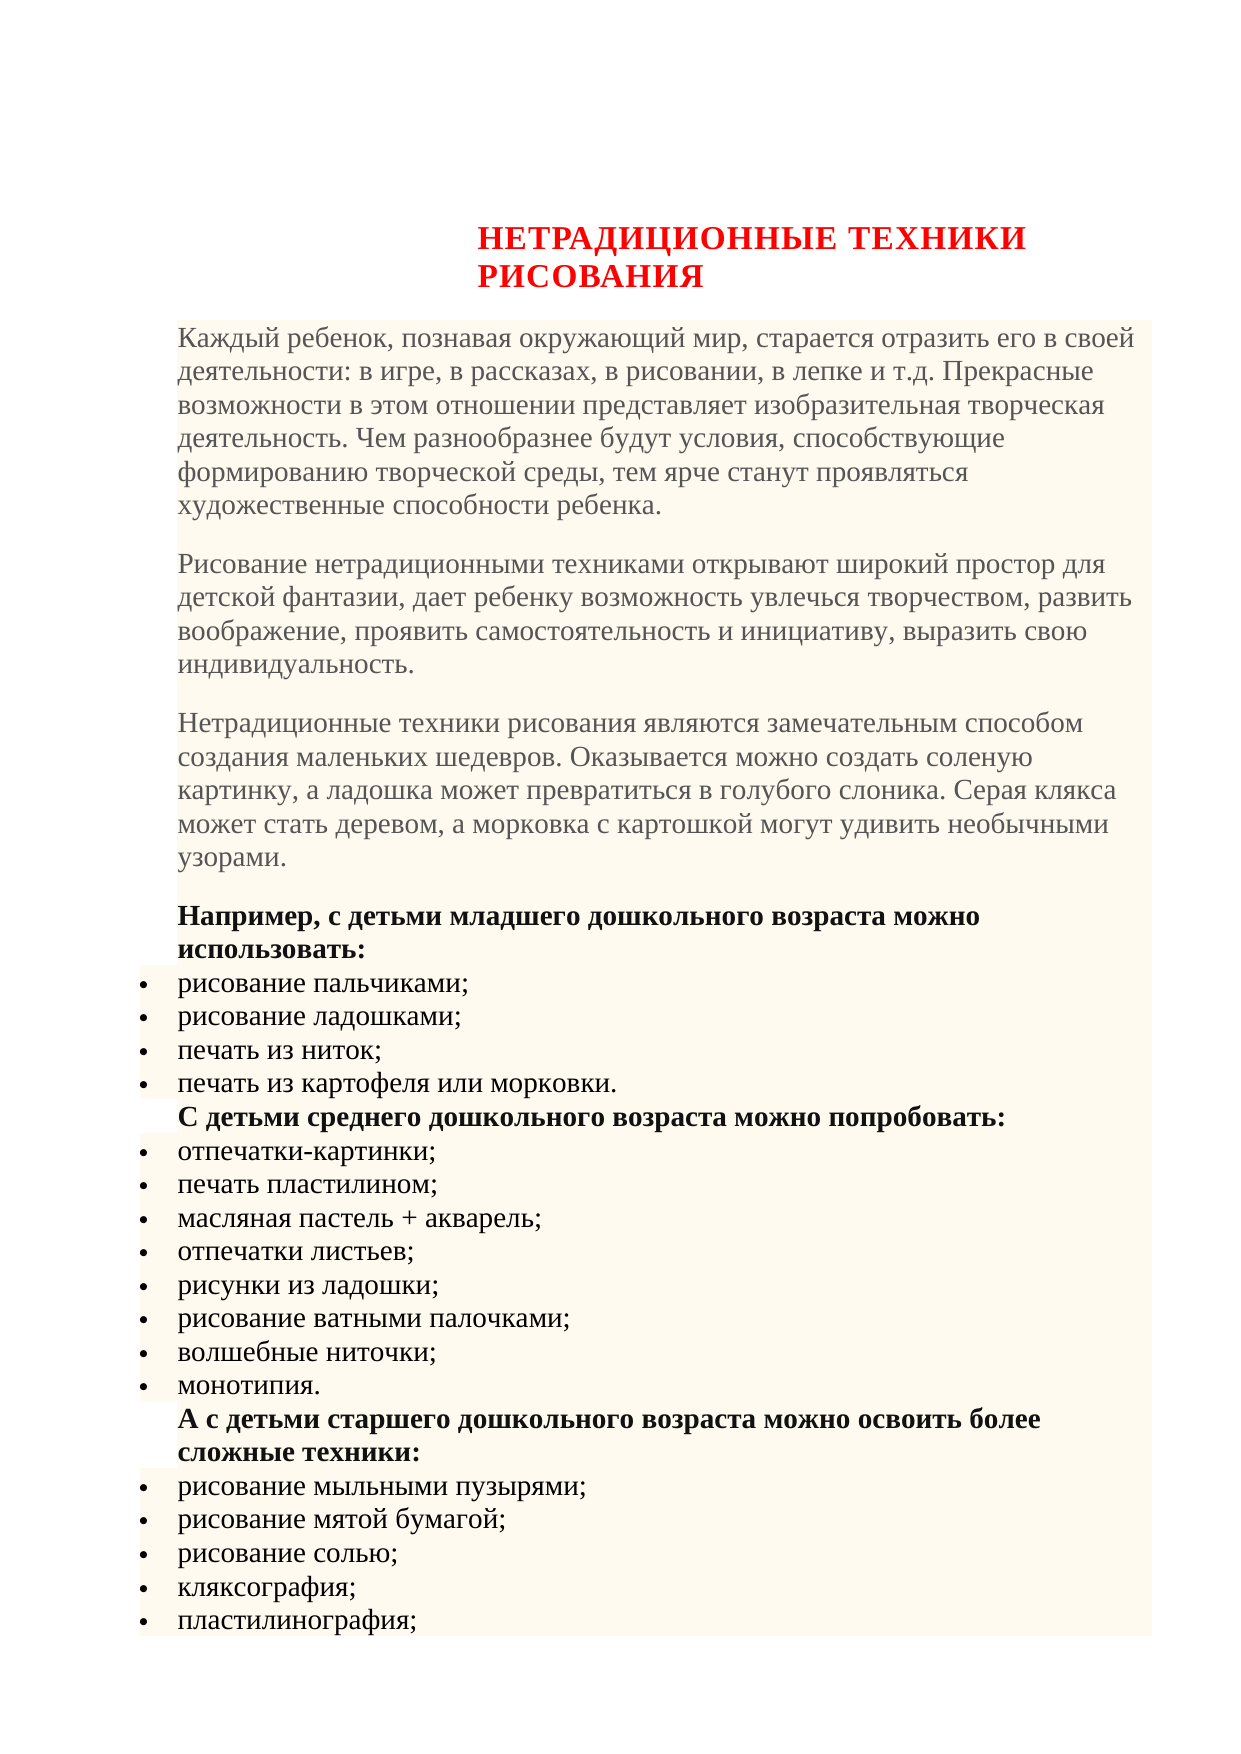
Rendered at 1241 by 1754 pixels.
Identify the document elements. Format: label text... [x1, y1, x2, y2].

list кляксография; [140, 1569, 1152, 1602]
list пластилинография; [140, 1602, 1152, 1636]
list рисование солью; [140, 1535, 1152, 1569]
list рисование мыльными пузырями; [140, 1468, 1152, 1502]
list отпечатки-картинки; [140, 1133, 1152, 1166]
list волшебные ниточки; [140, 1334, 1152, 1367]
list рисунки из ладошки; [140, 1267, 1152, 1300]
text С детьми среднего дошкольного возраста можно попробовать: [177, 1099, 1152, 1133]
text Нетрадиционные техники рисования являются замечательным способом создания маленьких шедевров. Оказывается можно создать соленую картинку, а ладошка может превратиться в голубого слоника. Серая клякса может стать деревом, а морковка с картошкой могут удивить необычными узорами. [177, 705, 1152, 873]
text Рисование нетрадиционными техниками открывают широкий простор для детской фантазии, дает ребенку возможность увлечься творчеством, развить воображение, проявить самостоятельность и инициативу, выразить свою индивидуальность. [177, 546, 1152, 680]
list печать из ниток; [140, 1032, 1152, 1066]
list рисование ватными палочками; [140, 1300, 1152, 1334]
list печать пластилином; [140, 1166, 1152, 1200]
text Например, с детьми младшего дошкольного возраста можно использовать: [177, 898, 1152, 965]
list рисование ладошками; [140, 998, 1152, 1032]
text А с детьми старшего дошкольного возраста можно освоить более сложные техники: [177, 1401, 1152, 1468]
list отпечатки листьев; [140, 1233, 1152, 1267]
text неТРАДИЦИОННЫЕ ТЕХНИКИ РИСОВАНИЯ [477, 218, 1152, 295]
list печать из картофеля или морковки. [140, 1066, 1152, 1099]
text Каждый ребенок, познавая окружающий мир, старается отразить его в своей деятельности: в игре, в рассказах, в рисовании, в лепке и т.д. Прекрасные возможности в этом отношении представляет изобразительная творческая деятельность. Чем разнообразнее будут условия, способствующие формированию творческой среды, тем ярче станут проявляться художественные способности ребенка. [177, 320, 1152, 521]
list рисование пальчиками; [140, 965, 1152, 998]
list масляная пастель + акварель; [140, 1200, 1152, 1233]
list монотипия. [140, 1367, 1152, 1401]
list рисование мятой бумагой; [140, 1502, 1152, 1535]
